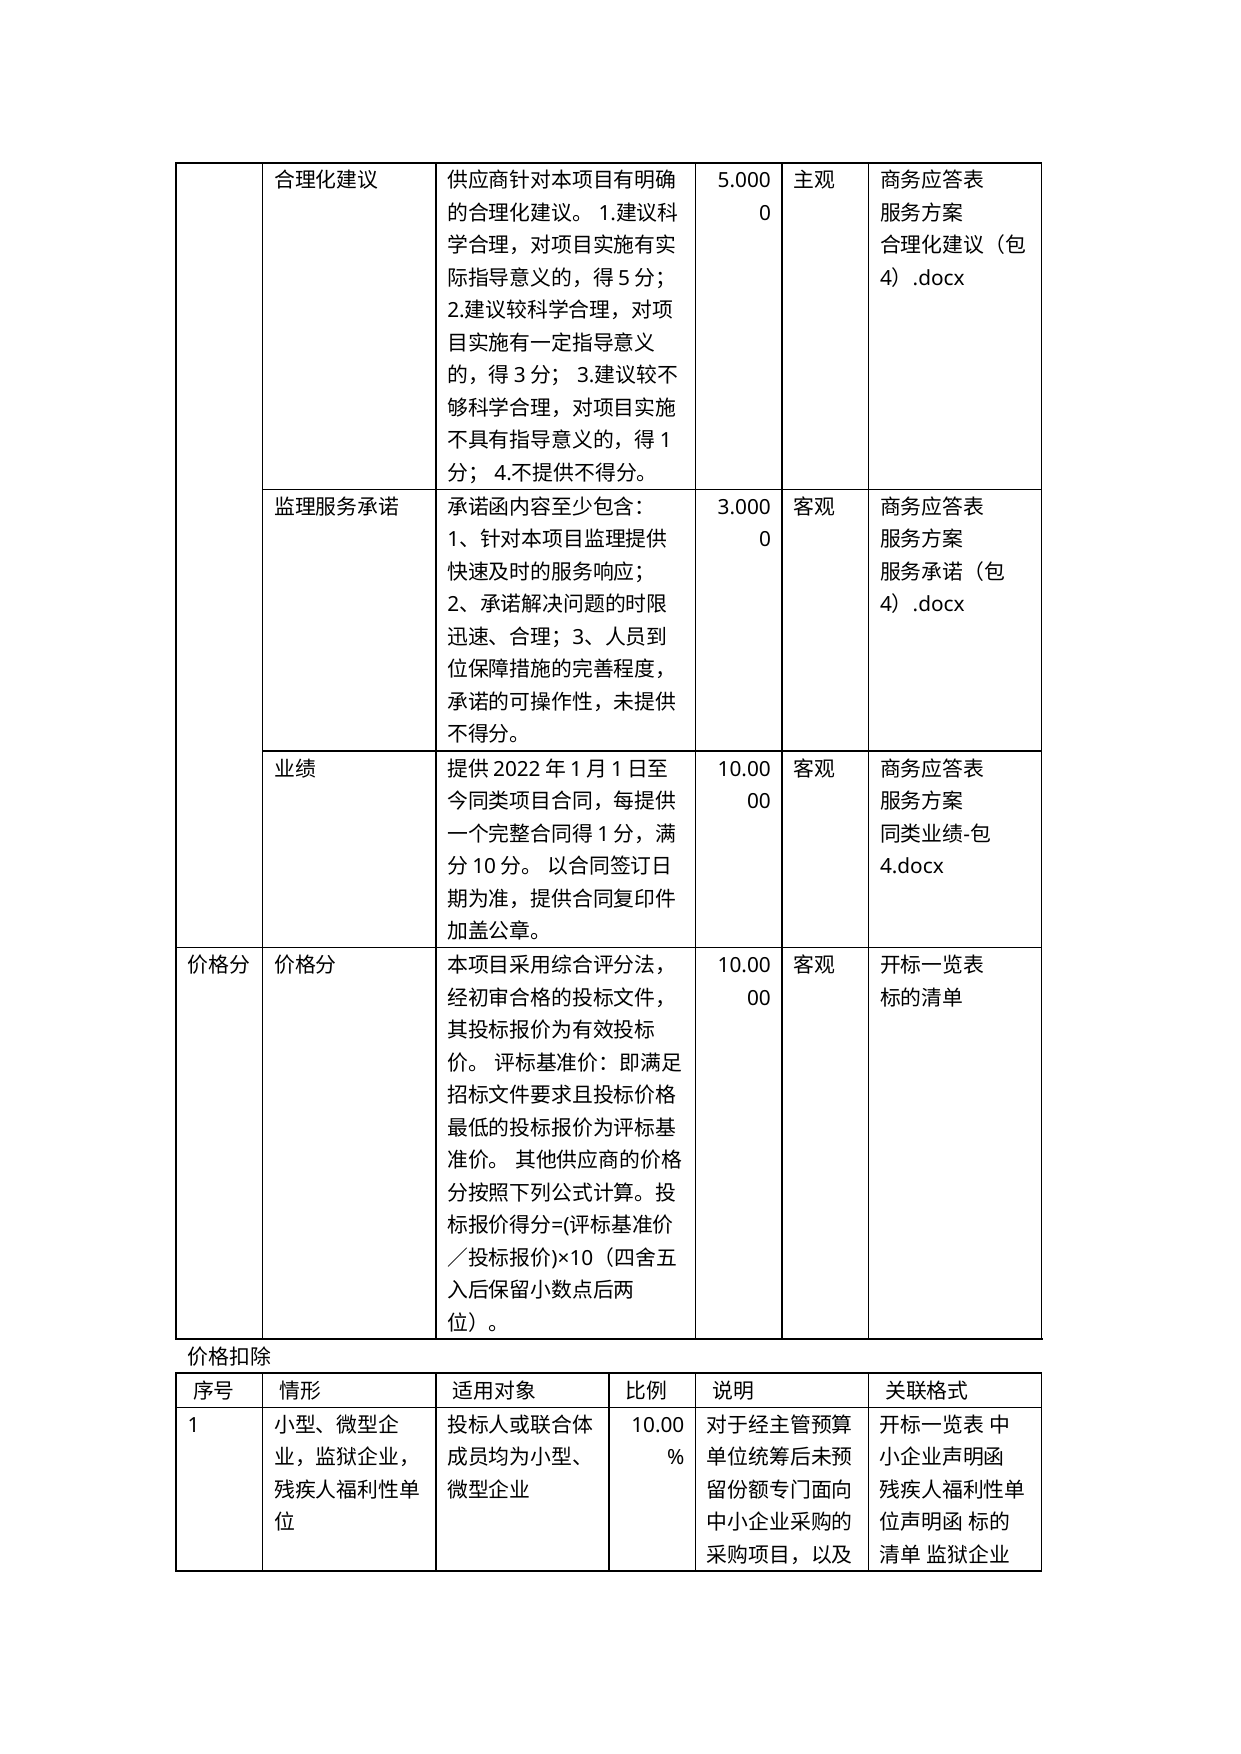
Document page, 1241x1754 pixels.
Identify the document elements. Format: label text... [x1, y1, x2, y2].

table_cell 10.0000 [696, 752, 781, 947]
table_cell 1 [177, 1408, 262, 1570]
table_cell 3.0000 [696, 490, 781, 750]
table_cell 5.0000 [696, 164, 781, 488]
table_header 情形 [263, 1374, 435, 1406]
table_cell 合理化建议 [263, 164, 435, 488]
table_header 序号 [177, 1374, 262, 1406]
table_cell 承诺函内容至少包含：1、针对本项目监理提供快速及时的服务响应；2、承诺解决问题的时限迅速、合理；3、人员到位保障措施的完善程度，承诺的可操作性，未提供不得分。 [437, 490, 695, 750]
table_cell 客观 [783, 490, 868, 750]
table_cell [869, 1408, 1041, 1570]
table_header 关联格式 [869, 1374, 1041, 1406]
table_cell 业绩 [263, 752, 435, 947]
table_header 适用对象 [437, 1374, 608, 1406]
table_cell 客观 [783, 948, 868, 1338]
text 价格扣除 [187, 1340, 1053, 1372]
table_cell 本项目采用综合评分法，经初审合格的投标文件，其投标报价为有效投标价。 评标基准价：即满足招标文件要求且投标价格最低的投标报价为评标基准价。 其他供应商的价格分按照下列公式计算。投标报价得分=(评标基准价／投标报价)×10（四舍五入后保留小数点后两位）。 [437, 948, 695, 1338]
table_cell 开标一览表 标的清单 [869, 948, 1041, 1338]
table_cell 10.0000 [696, 948, 781, 1338]
table_cell 客观 [783, 752, 868, 947]
table_cell 主观 [783, 164, 868, 488]
table_header 比例 [610, 1374, 695, 1406]
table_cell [696, 1408, 868, 1570]
table_cell 商务应答表 服务方案 服务承诺（包4）.docx [869, 490, 1041, 750]
table_cell 商务应答表 服务方案 合理化建议（包4）.docx [869, 164, 1041, 488]
table_header 说明 [696, 1374, 868, 1406]
table_cell 监理服务承诺 [263, 490, 435, 750]
table_cell 价格分 [177, 948, 262, 1338]
table_cell 供应商针对本项目有明确的合理化建议。 1.建议科学合理，对项目实施有实际指导意义的，得5分； 2.建议较科学合理，对项目实施有一定指导意义的，得3分； 3.建议较不够科学合理，对项目实施不具有指导意义的，得1分； 4.不提供不得分。 [437, 164, 695, 488]
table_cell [263, 1408, 435, 1570]
table_cell 商务应答表 服务方案 同类业绩-包4.docx [869, 752, 1041, 947]
table_cell 投标人或联合体成员均为小型、微型企业 [437, 1408, 608, 1570]
table_cell 10.00% [610, 1408, 695, 1570]
table_cell 提供2022年1月1日至今同类项目合同，每提供一个完整合同得1分，满分10分。 以合同签订日期为准，提供合同复印件加盖公章。 [437, 752, 695, 947]
table_cell 价格分 [263, 948, 435, 1338]
